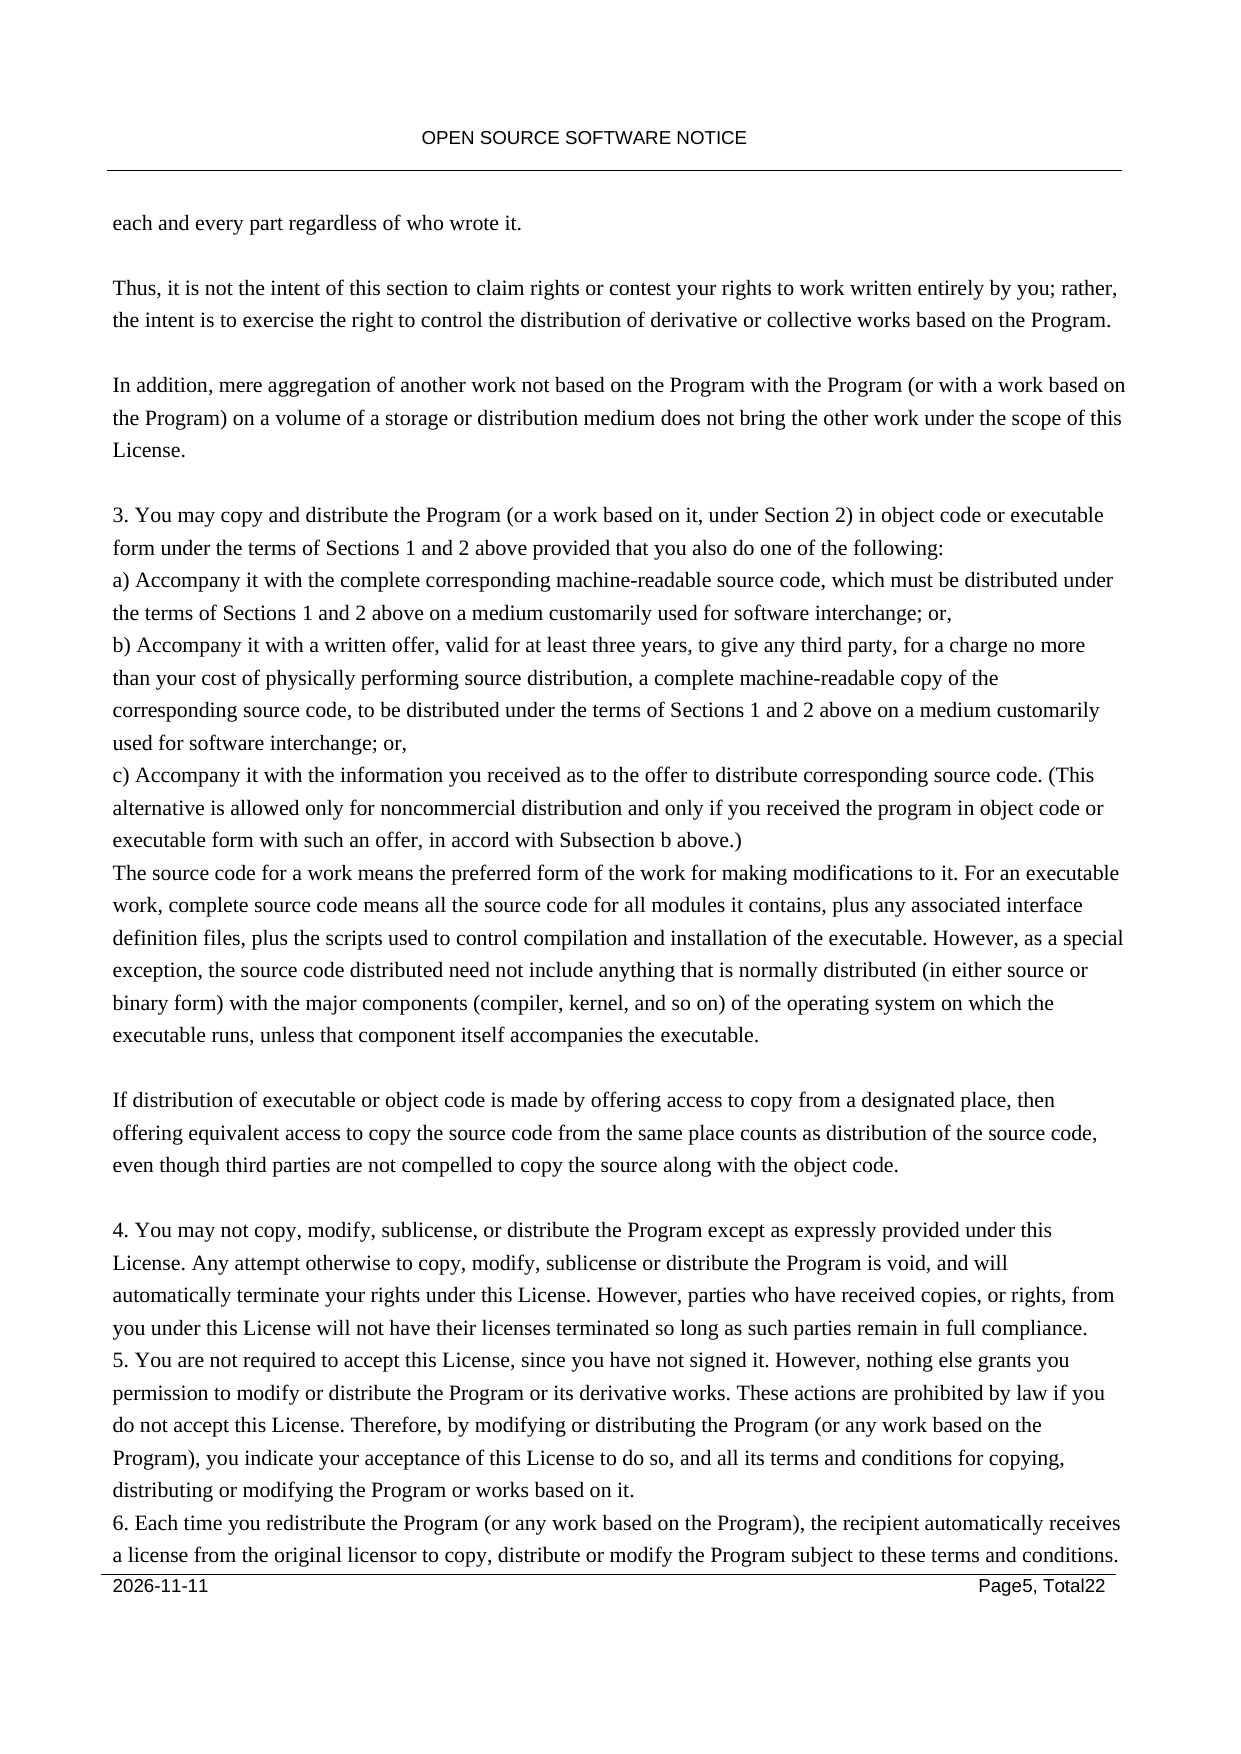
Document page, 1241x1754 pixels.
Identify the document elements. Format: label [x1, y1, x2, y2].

text [112, 206, 1128, 1571]
